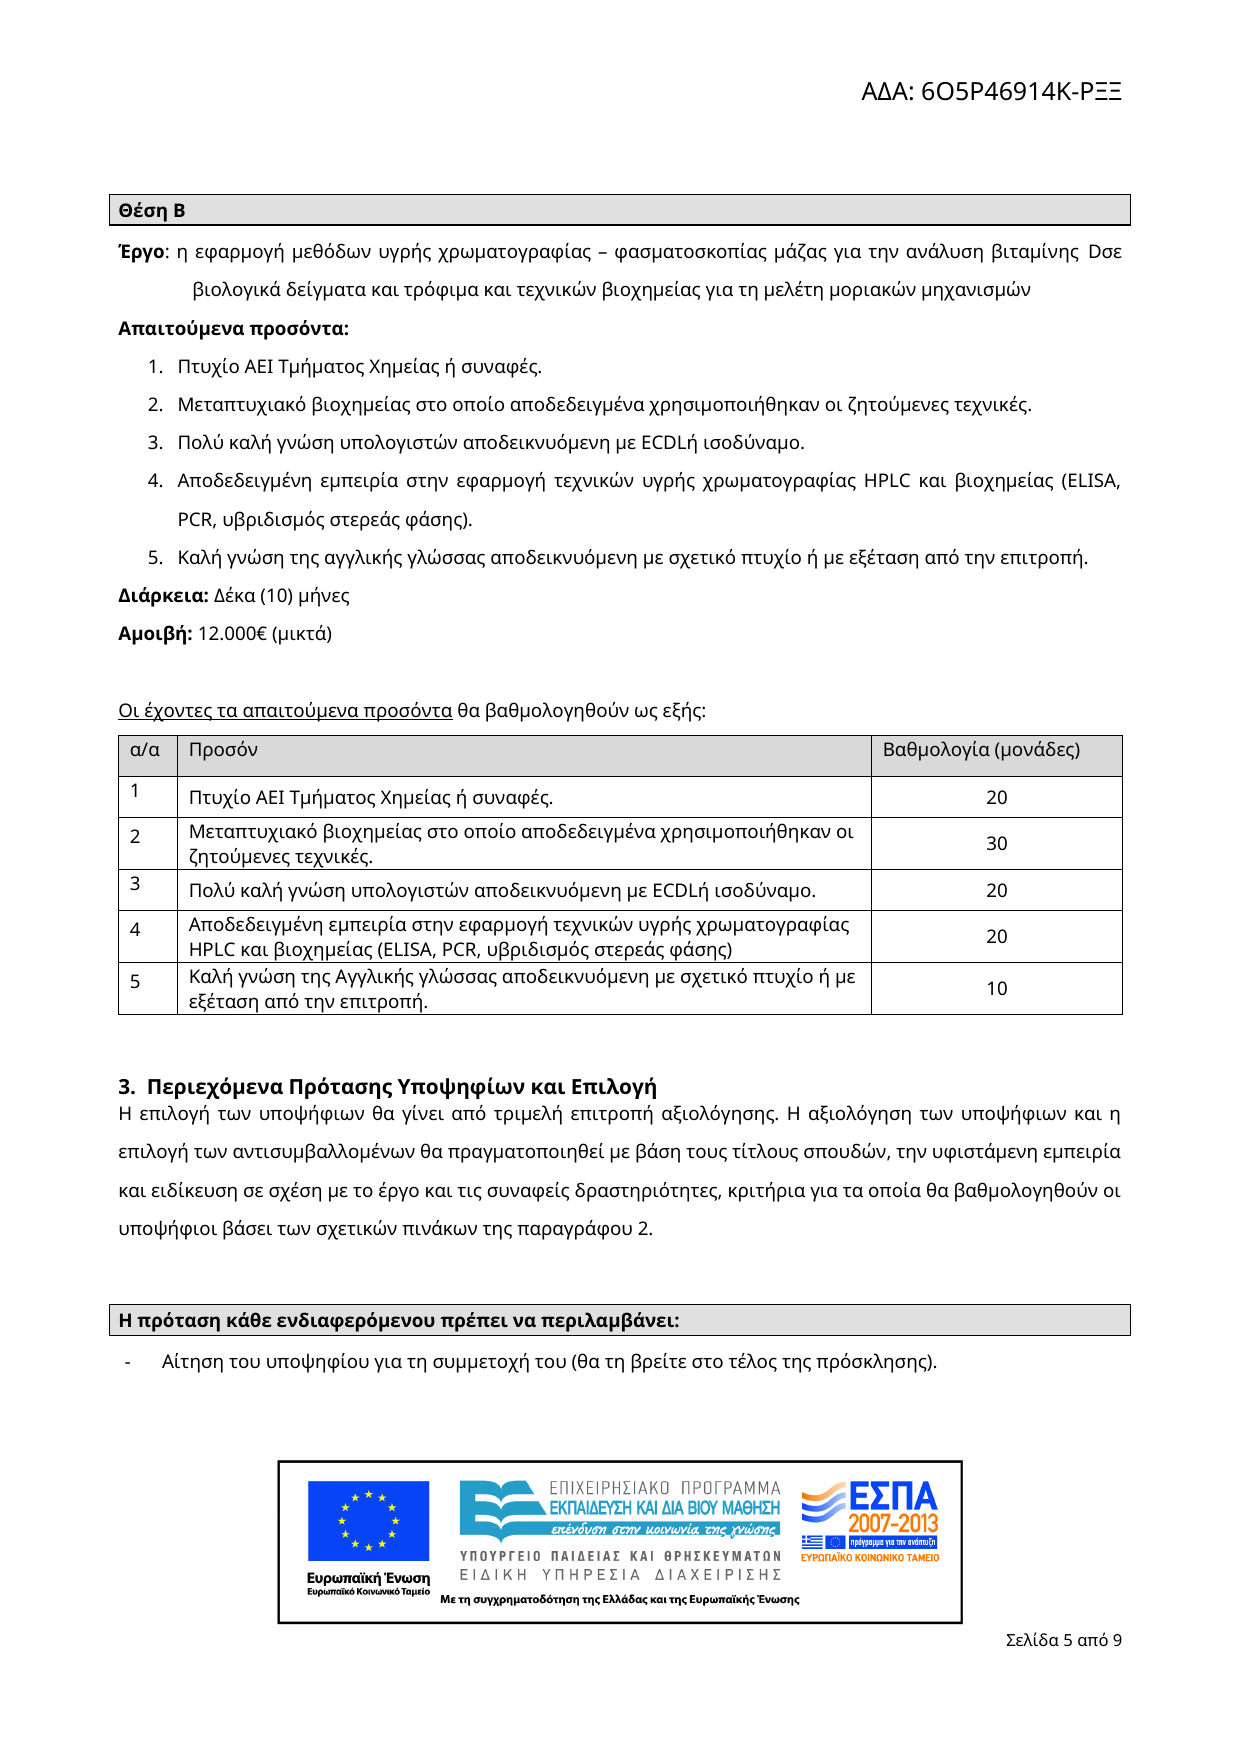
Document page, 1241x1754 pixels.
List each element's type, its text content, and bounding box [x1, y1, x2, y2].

table_cell Μεταπτυχιακό βιοχημείας στο οποίο αποδεδειγμένα χρησιμοποιήθηκαν οι ζητούμενες τεχνικές. [178, 818, 871, 869]
text 5. Καλή γνώση της αγγλικής γλώσσας αποδεικνυόμενη με σχετικό πτυχίο ή με εξέταση από την επιτροπή. [148, 544, 1122, 570]
table_cell 1 [119, 777, 177, 817]
table_cell 20 [872, 911, 1122, 962]
table_cell 4 [119, 911, 177, 962]
text Διάρκεια: Δέκα (10) μήνες [118, 582, 1122, 608]
picture [272, 1455, 968, 1629]
table_cell 3 [119, 870, 177, 910]
list Αίτηση του υποψηφίου για τη συμμετοχή του (θα τη βρείτε στο τέλος της πρόσκλησης). [124, 1349, 1122, 1374]
text Η πρόταση κάθε ενδιαφερόμενου πρέπει να περιλαμβάνει: [110, 1305, 1130, 1335]
text 4. Αποδεδειγμένη εμπειρία στην εφαρμογή τεχνικών υγρής χρωματογραφίας HPLC και βιοχημείας (ELISA, PCR, υβριδισμός στερεάς φάσης). [148, 468, 1122, 531]
table_cell 10 [872, 963, 1122, 1014]
table_header Προσόν [178, 736, 871, 776]
table_cell Καλή γνώση της Αγγλικής γλώσσας αποδεικνυόμενη με σχετικό πτυχίο ή με εξέταση από την επιτροπή. [178, 963, 871, 1014]
text Θέση Β [110, 195, 1130, 224]
table_cell 20 [872, 777, 1122, 817]
table_header Βαθμολογία (μονάδες) [872, 736, 1122, 776]
text 3. Περιεχόμενα Πρότασης Υποψηφίων και Επιλογή [118, 1072, 1122, 1100]
table_cell 2 [119, 818, 177, 869]
table_cell Πολύ καλή γνώση υπολογιστών αποδεικνυόμενη με ECDLή ισοδύναμο. [178, 870, 871, 910]
table_header α/α [119, 736, 177, 776]
text Οι έχοντες τα απαιτούμενα προσόντα θα βαθμολογηθούν ως εξής: [118, 697, 1122, 723]
text Η επιλογή των υποψήφιων θα γίνει από τριμελή επιτροπή αξιολόγησης. Η αξιολόγηση των υποψήφιων και η επιλογή των αντισυμβαλλομένων θα πραγματοποιηθεί με βάση τους τίτλους σπουδών, την υφιστάμενη εμπειρία και ειδίκευση σε σχέση με το έργο και τις συναφείς δραστηριότητες, κριτήρια για τα οποία θα βαθμολογηθούν οι υποψήφιοι βάσει των σχετικών πινάκων της παραγράφου 2. [118, 1100, 1122, 1241]
text 2. Μεταπτυχιακό βιοχημείας στο οποίο αποδεδειγμένα χρησιμοποιήθηκαν οι ζητούμενες τεχνικές. [148, 391, 1122, 417]
text Έργο: η εφαρμογή μεθόδων υγρής χρωματογραφίας – φασματοσκοπίας μάζας για την ανάλυση βιταμίνης Dσε βιολογικά δείγματα και τρόφιμα και τεχνικών βιοχημείας για τη μελέτη μοριακών μηχανισμών [118, 238, 1122, 302]
text 3. Πολύ καλή γνώση υπολογιστών αποδεικνυόμενη με ECDLή ισοδύναμο. [148, 429, 1122, 455]
text Αμοιβή: 12.000€ (μικτά) [118, 621, 1122, 646]
table_cell 30 [872, 818, 1122, 869]
text 1. Πτυχίο ΑΕΙ Τμήματος Χημείας ή συναφές. [148, 353, 1122, 378]
table_cell 20 [872, 870, 1122, 910]
text Απαιτούμενα προσόντα: [118, 315, 1122, 340]
table_cell 5 [119, 963, 177, 1014]
table_cell Πτυχίο ΑΕΙ Τμήματος Χημείας ή συναφές. [178, 777, 871, 817]
table_cell Αποδεδειγμένη εμπειρία στην εφαρμογή τεχνικών υγρής χρωματογραφίας HPLC και βιοχημείας (ELISA, PCR, υβριδισμός στερεάς φάσης) [178, 911, 871, 962]
